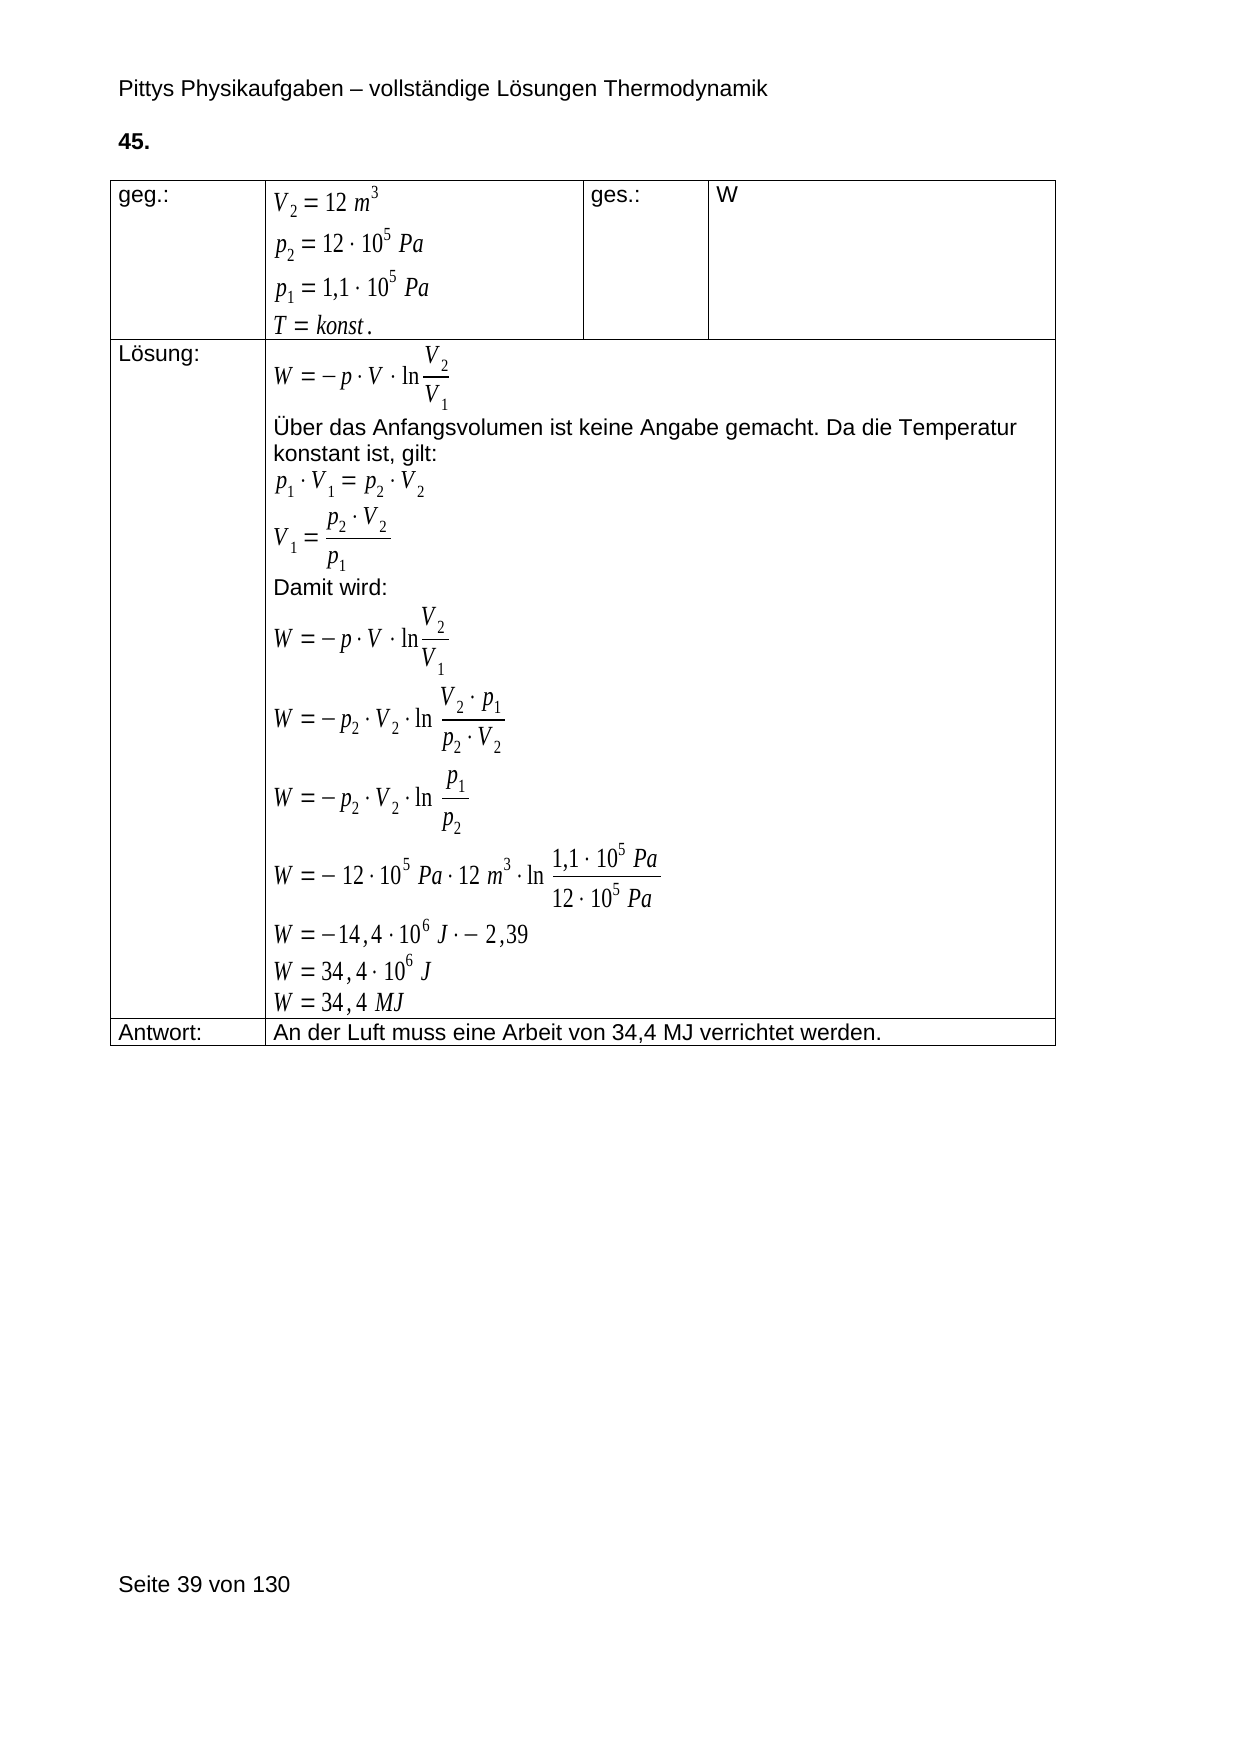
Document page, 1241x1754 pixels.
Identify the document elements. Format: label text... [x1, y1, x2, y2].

table_cell Über das Anfangsvolumen ist keine Angabe gemacht. Da die Temperatur konstant ist, gilt: Damit wird: [266, 340, 1055, 1018]
table_header W [709, 181, 1055, 339]
table_header [266, 181, 583, 339]
table_header geg.: [111, 181, 265, 339]
table_cell An der Luft muss eine Arbeit von 34,4 MJ verrichtet werden. [266, 1019, 1055, 1045]
table_cell Antwort: [111, 1019, 265, 1045]
table_cell Lösung: [111, 340, 265, 1018]
text 45. [118, 128, 1152, 180]
table_header ges.: [584, 181, 708, 339]
